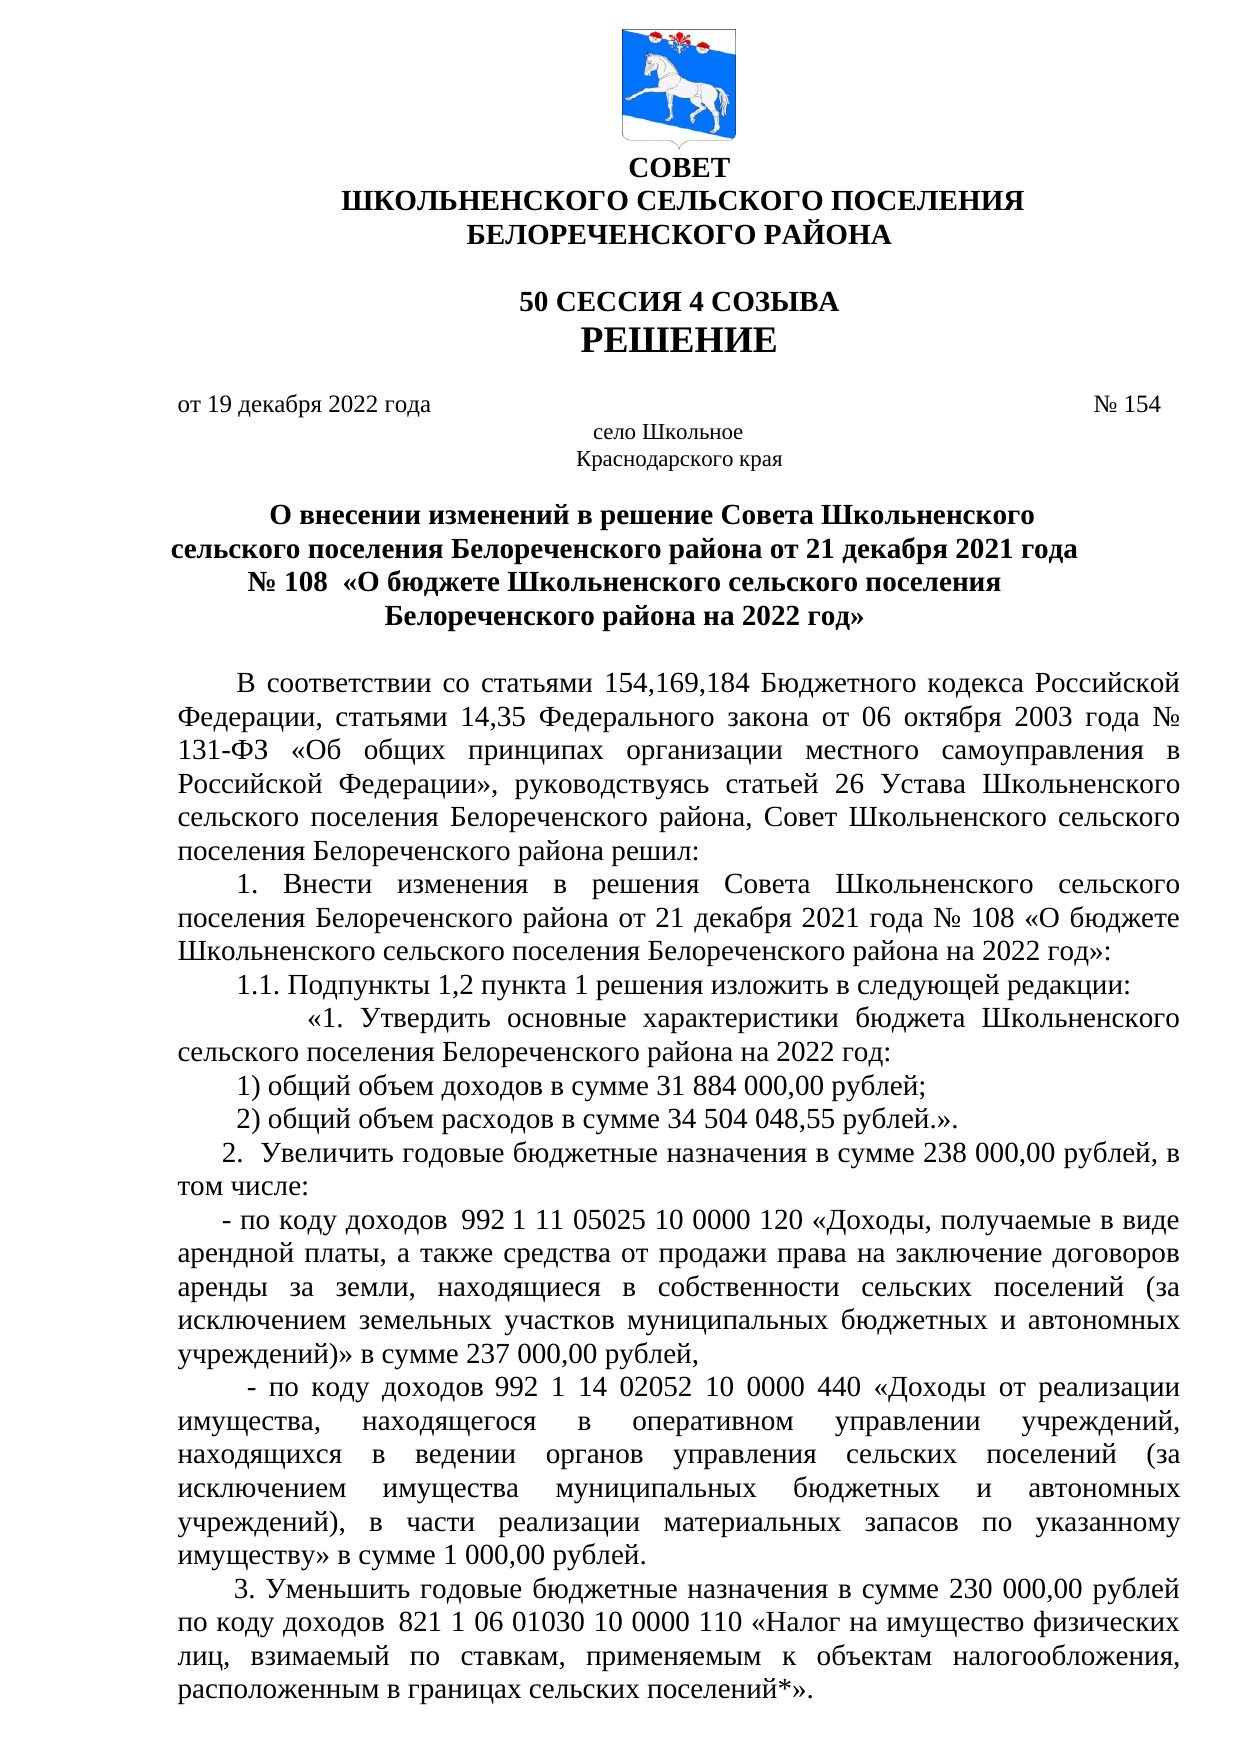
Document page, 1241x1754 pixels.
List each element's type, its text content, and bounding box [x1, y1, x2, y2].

text БЕЛОРЕЧЕНСКОГО РАЙОНА [177, 217, 1181, 251]
text от 19 декабря 2022 года № 154 [177, 389, 1181, 418]
text Краснодарского края [177, 445, 1181, 471]
table_header О внесении изменений в решение Совета Школьненского сельского поселения Белореченского района от 21 декабря 2021 года № 108 «О бюджете Школьненского сельского поселения Белореченского района на 2022 год» [155, 498, 1094, 665]
text - по коду доходов 992 1 11 05025 10 0000 120 «Доходы, получаемые в виде арендной платы, а также средства от продажи права на заключение договоров аренды за земли, находящиеся в собственности сельских поселений (за исключением земельных участков муниципальных бюджетных и автономных учреждений)» в сумме 237 000,00 рублей, [177, 1202, 1181, 1369]
text 1. Внести изменения в решения Совета Школьненского сельского поселения Белореченского района от 21 декабря 2021 года № 108 «О бюджете Школьненского сельского поселения Белореченского района на 2022 год»: [177, 866, 1181, 967]
text 2. Увеличить годовые бюджетные назначения в сумме 238 000,00 рублей, в том числе: [177, 1135, 1181, 1202]
text ШКОЛЬНЕНСКОГО СЕЛЬСКОГО ПОСЕЛЕНИЯ [177, 183, 1181, 217]
text 2) общий объем расходов в сумме 34 504 048,55 рублей.». [177, 1101, 1181, 1135]
text 50 СЕССИЯ 4 СОЗЫВА [177, 284, 1181, 318]
text «1. Утвердить основные характеристики бюджета Школьненского сельского поселения Белореченского района на 2022 год: [177, 1001, 1181, 1068]
text - по коду доходов 992 1 14 02052 10 0000 440 «Доходы от реализации имущества, находящегося в оперативном управлении учреждений, находящихся в ведении органов управления сельских поселений (за исключением имущества муниципальных бюджетных и автономных учреждений), в части реализации материальных запасов по указанному имуществу» в сумме 1 000,00 рублей. [177, 1369, 1181, 1571]
text 3. Уменьшить годовые бюджетные назначения в сумме 230 000,00 рублей по коду доходов 821 1 06 01030 10 0000 110 «Налог на имущество физических лиц, взимаемый по ставкам, применяемым к объектам налогообложения, расположенным в границах сельских поселений*». [177, 1571, 1181, 1705]
text село Школьное [177, 418, 1181, 445]
text 1.1. Подпункты 1,2 пункта 1 решения изложить в следующей редакции: [177, 967, 1181, 1001]
text СОВЕТ [177, 150, 1181, 183]
text 1) общий объем доходов в сумме 31 884 000,00 рублей; [177, 1068, 1181, 1101]
text РЕШЕНИЕ [177, 318, 1181, 361]
text В соответствии со статьями 154,169,184 Бюджетного кодекса Российской Федерации, статьями 14,35 Федерального закона от 06 октября 2003 года № 131-ФЗ «Об общих принципах организации местного самоуправления в Российской Федерации», руководствуясь статьей 26 Устава Школьненского сельского поселения Белореченского района, Совет Школьненского сельского поселения Белореченского района решил: [177, 665, 1181, 866]
picture [622, 29, 736, 150]
